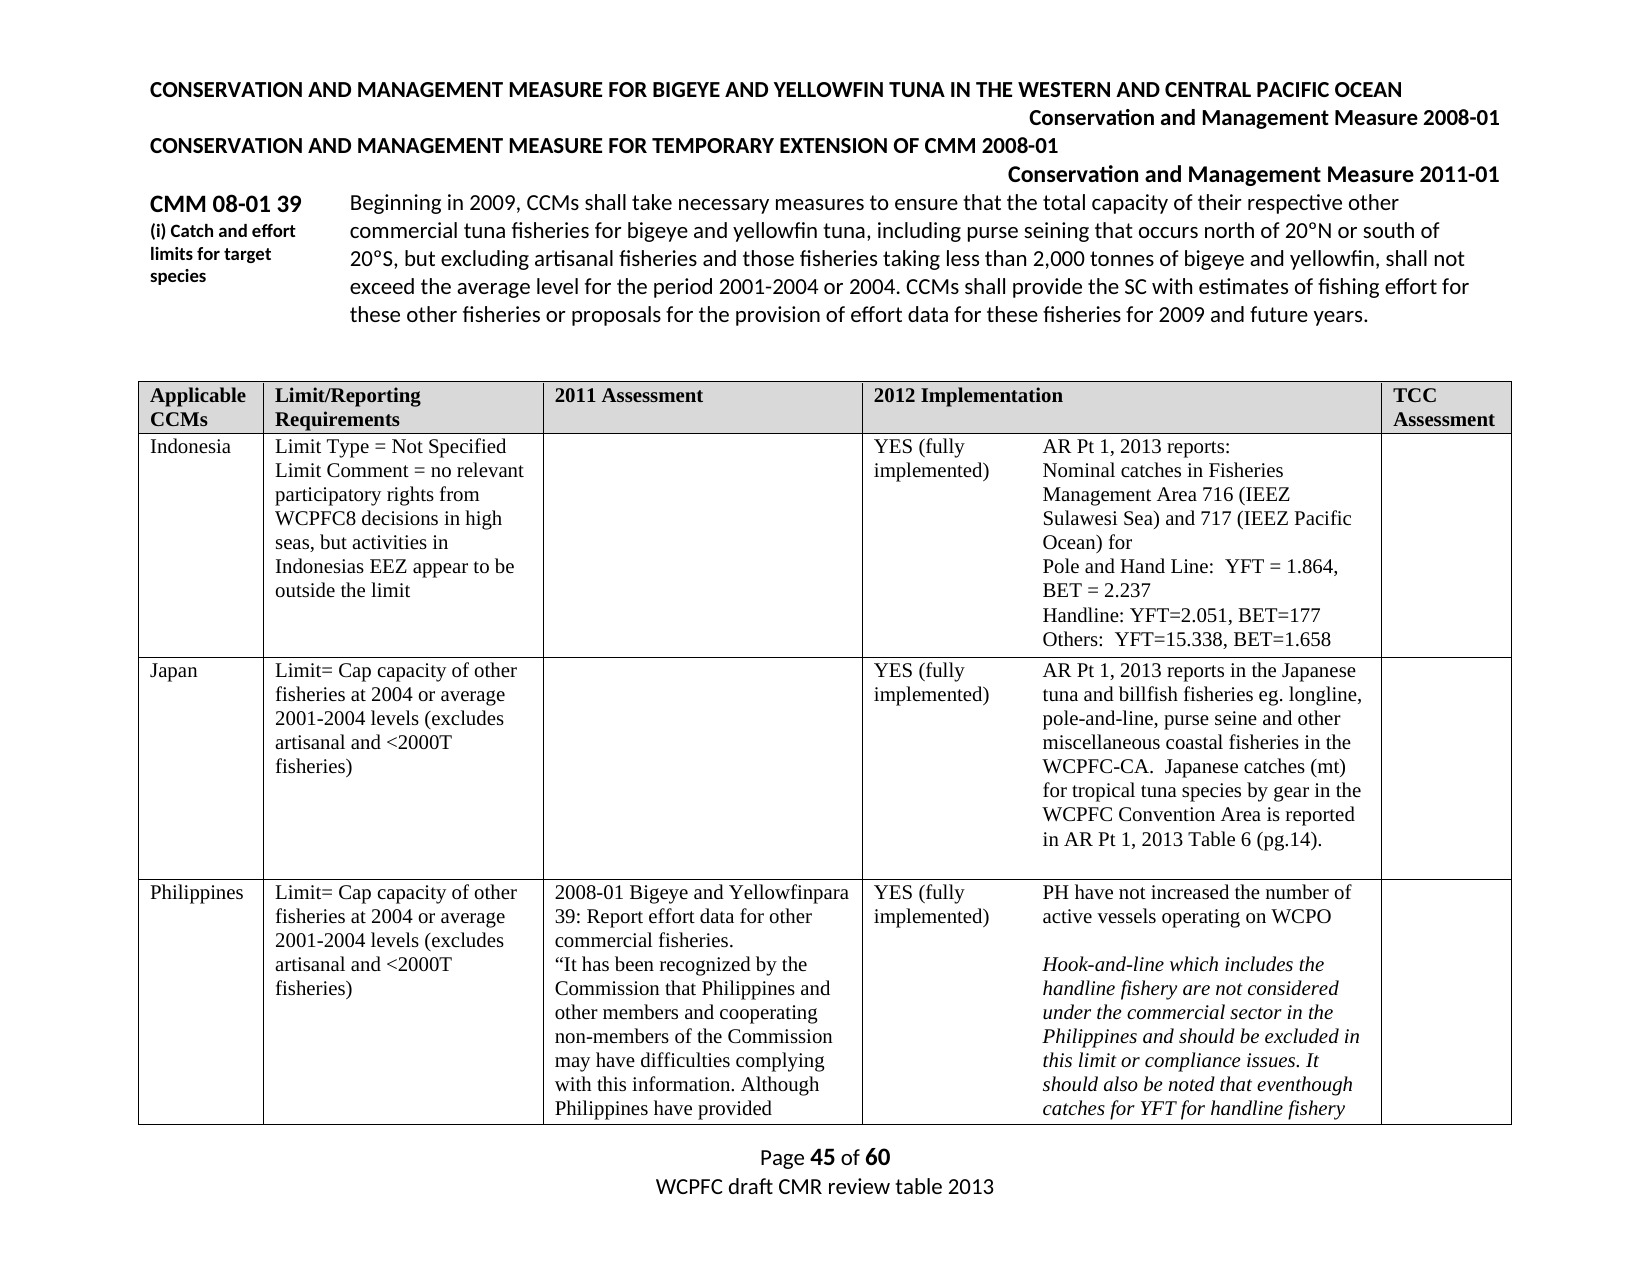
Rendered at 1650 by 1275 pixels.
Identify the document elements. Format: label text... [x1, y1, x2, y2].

table_cell [544, 434, 862, 657]
table_cell Philippines [139, 880, 263, 1124]
table_cell Limit= Cap capacity of other fisheries at 2004 or average 2001-2004 levels (excludes artisanal and <2000T fisheries) [264, 658, 543, 878]
table_header Beginning in 2009, CCMs shall take necessary measures to ensure that the total capacity of their respective other commercial tuna fisheries for bigeye and yellowfin tuna, including purse seining that occurs north of 20ºN or south of 20ºS, but excluding artisanal fisheries and those fisheries taking less than 2,000 tonnes of bigeye and yellowfin, shall not exceed the average level for the period 2001-2004 or 2004. CCMs shall provide the SC with estimates of fishing effort for these other fisheries or proposals for the provision of effort data for these fisheries for 2009 and future years. [338, 188, 1491, 328]
table_cell [544, 658, 862, 878]
table_header 2012 Implementation [863, 382, 1381, 433]
table_header Applicable CCMs [139, 382, 263, 433]
table_header TCC Assessment [1382, 382, 1511, 433]
table_cell YES (fully implemented) [863, 434, 1031, 657]
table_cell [264, 880, 543, 1124]
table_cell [544, 880, 862, 1124]
table_header 2011 Assessment [544, 382, 862, 433]
table_cell Indonesia [139, 434, 263, 657]
table_cell [1382, 434, 1511, 657]
table_cell Japan [139, 658, 263, 878]
table_header Limit/Reporting Requirements [264, 382, 543, 433]
table_cell AR Pt 1, 2013 reports in the Japanese tuna and billfish fisheries eg. longline, pole-and-line, purse seine and other miscellaneous coastal fisheries in the WCPFC-CA. Japanese catches (mt) for tropical tuna species by gear in the WCPFC Convention Area is reported in AR Pt 1, 2013 Table 6 (pg.14). [1031, 658, 1381, 878]
table_cell AR Pt 1, 2013 reports: Nominal catches in Fisheries Management Area 716 (IEEZ Sulawesi Sea) and 717 (IEEZ Pacific Ocean) for Pole and Hand Line: YFT = 1.864, BET = 2.237 Handline: YFT=2.051, BET=177 Others: YFT=15.338, BET=1.658 [1031, 434, 1381, 657]
table_header CMM 08-01 39 (i) Catch and effort limits for target species [139, 188, 338, 328]
table_cell [1382, 880, 1511, 1124]
table_cell YES (fully implemented) [863, 658, 1031, 878]
table_cell [1382, 658, 1511, 878]
table_cell Limit Type = Not Specified Limit Comment = no relevant participatory rights from WCPFC8 decisions in high seas, but activities in Indonesias EEZ appear to be outside the limit [264, 434, 543, 657]
table_cell YES (fully implemented) [863, 880, 1031, 1124]
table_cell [1031, 880, 1381, 1124]
